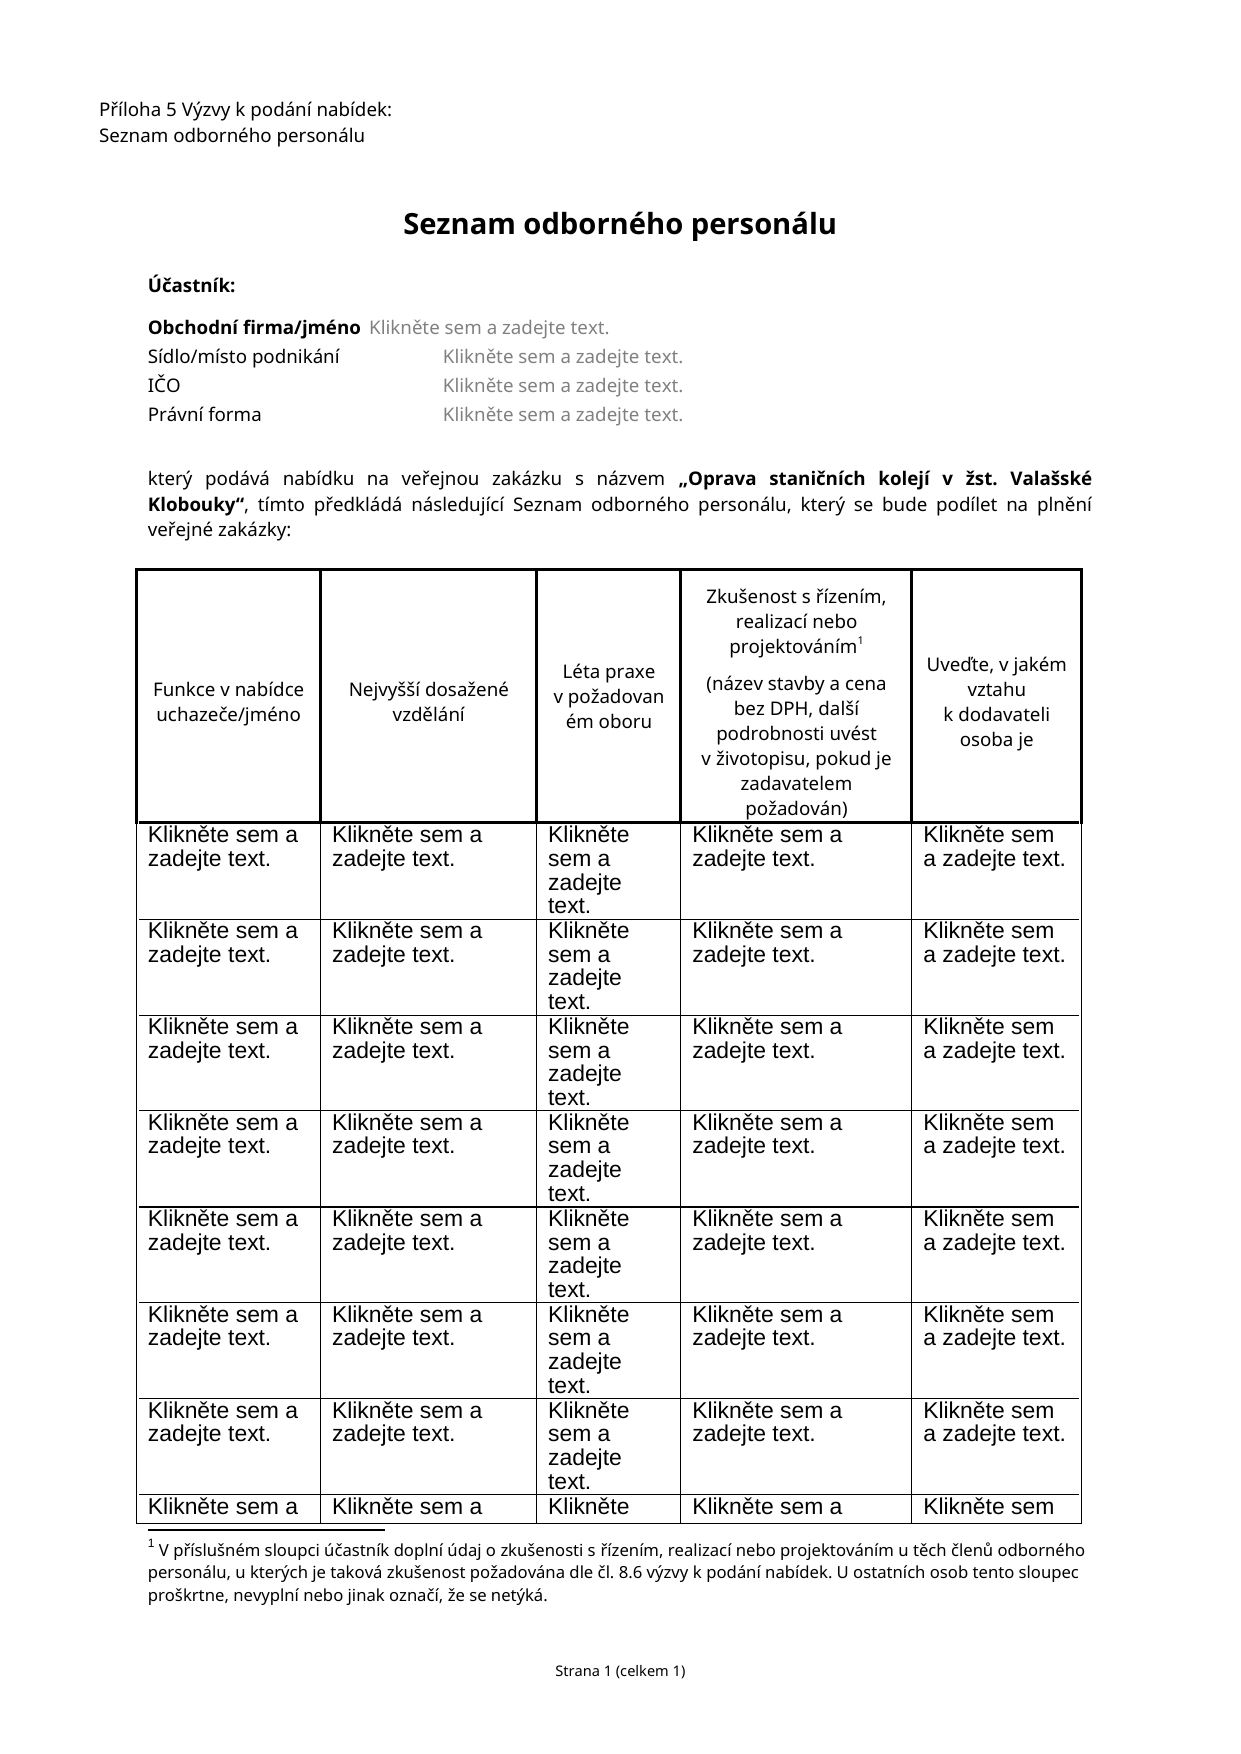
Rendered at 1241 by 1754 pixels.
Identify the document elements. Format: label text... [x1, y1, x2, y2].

text který podává nabídku na veřejnou zakázku s názvem „Oprava staničních kolejí v žst. Valašské Klobouky“, tímto předkládá následující Seznam odborného personálu, který se bude podílet na plnění veřejné zakázky: [148, 465, 1093, 542]
table_header Nejvyšší dosažené vzdělání [322, 571, 535, 821]
text Sídlo/místo podnikání [148, 340, 1093, 369]
text Účastník: [148, 268, 1093, 299]
title Seznam odborného personálu [148, 203, 1093, 243]
table_header Funkce v nabídce uchazeče/jméno [138, 571, 319, 821]
text IČO [148, 369, 1093, 398]
table_header Léta praxe v požadovaném oboru [538, 571, 679, 821]
text Právní forma [148, 398, 1093, 427]
text Obchodní firma/jméno [148, 311, 1093, 340]
table_header Uveďte, v jakém vztahu k dodavateli osoba je [913, 571, 1080, 821]
table_header Zkušenost s řízením, realizací nebo projektováním (název stavby a cena bez DPH, další podrobnosti uvést v životopisu, pokud je zadavatelem požadován) [682, 571, 910, 821]
